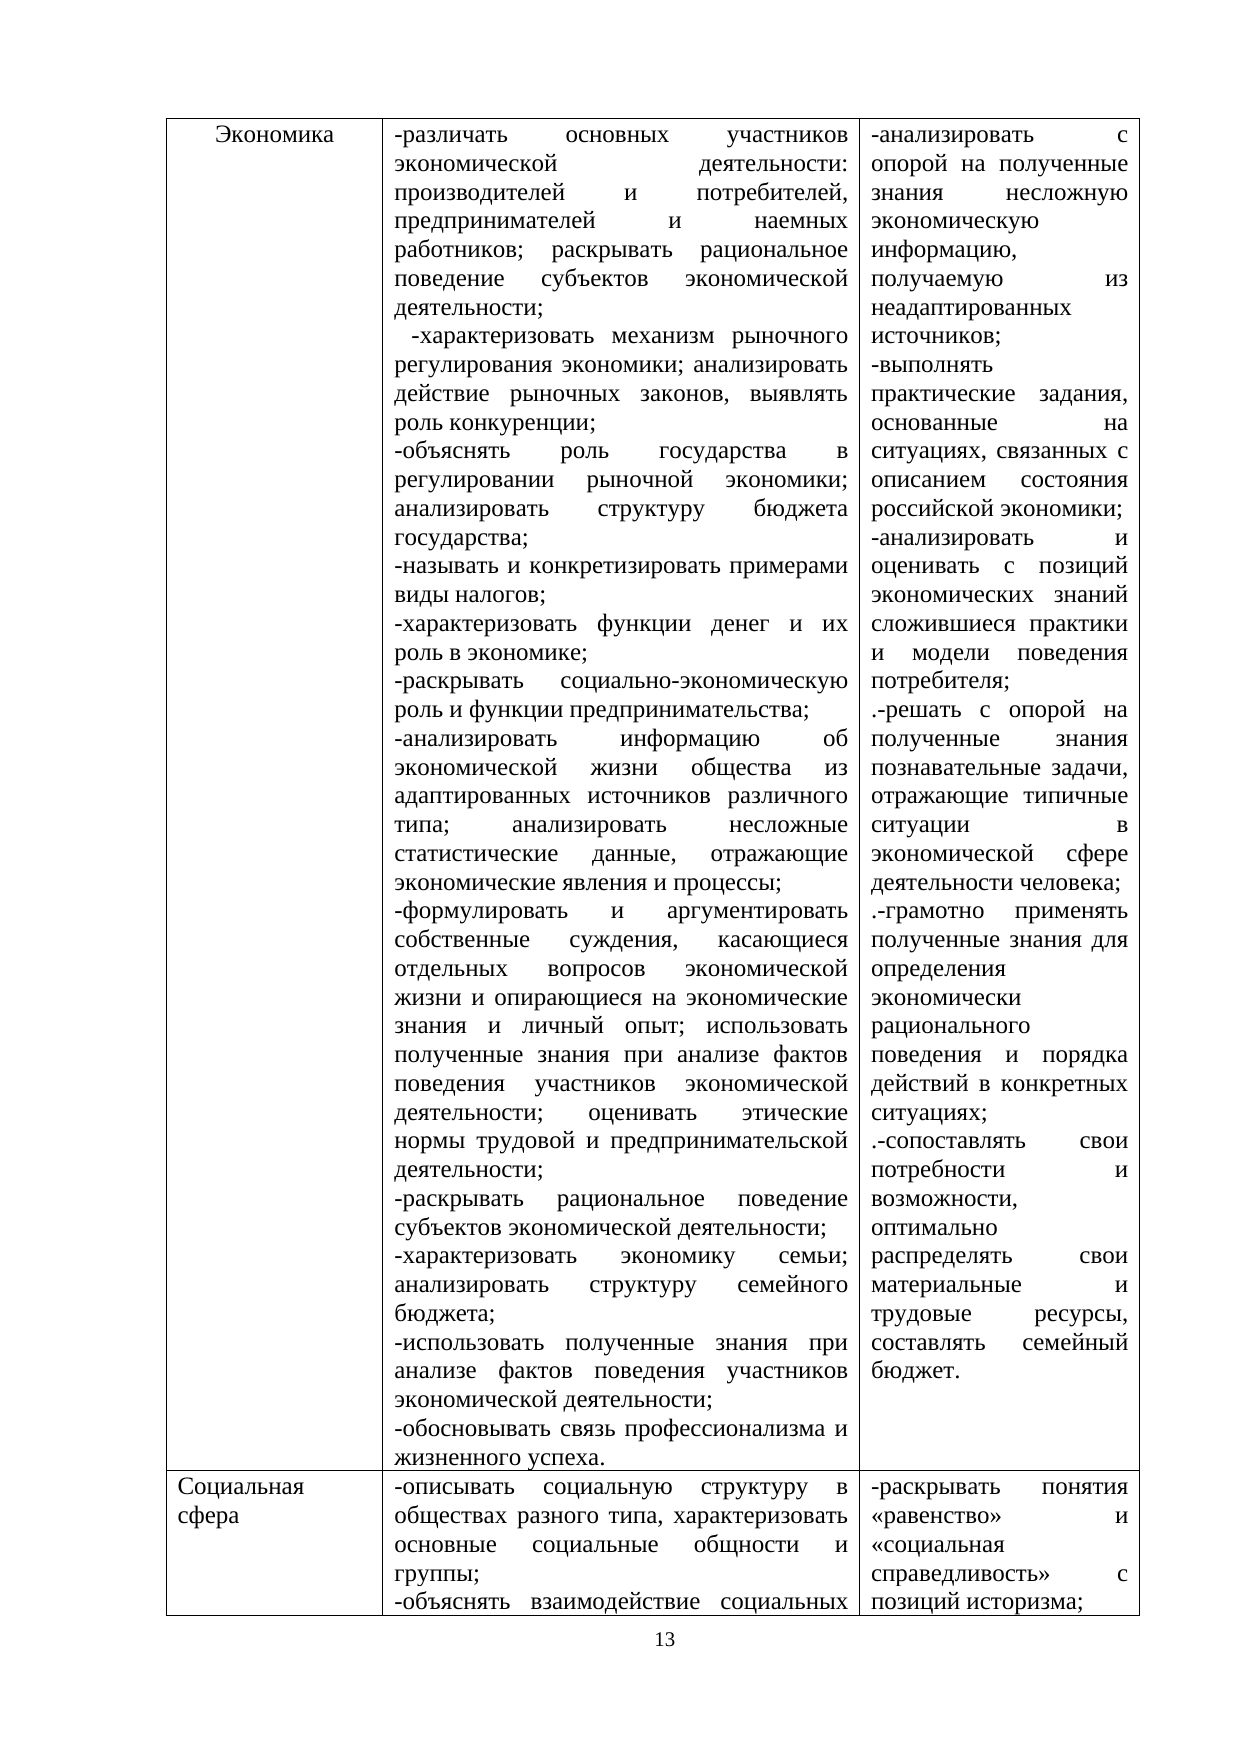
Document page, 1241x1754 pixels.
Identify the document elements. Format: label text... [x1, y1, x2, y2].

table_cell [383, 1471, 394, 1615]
table_cell Социальная сфера [167, 1471, 382, 1615]
table_cell Экономика [167, 119, 382, 1470]
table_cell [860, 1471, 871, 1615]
